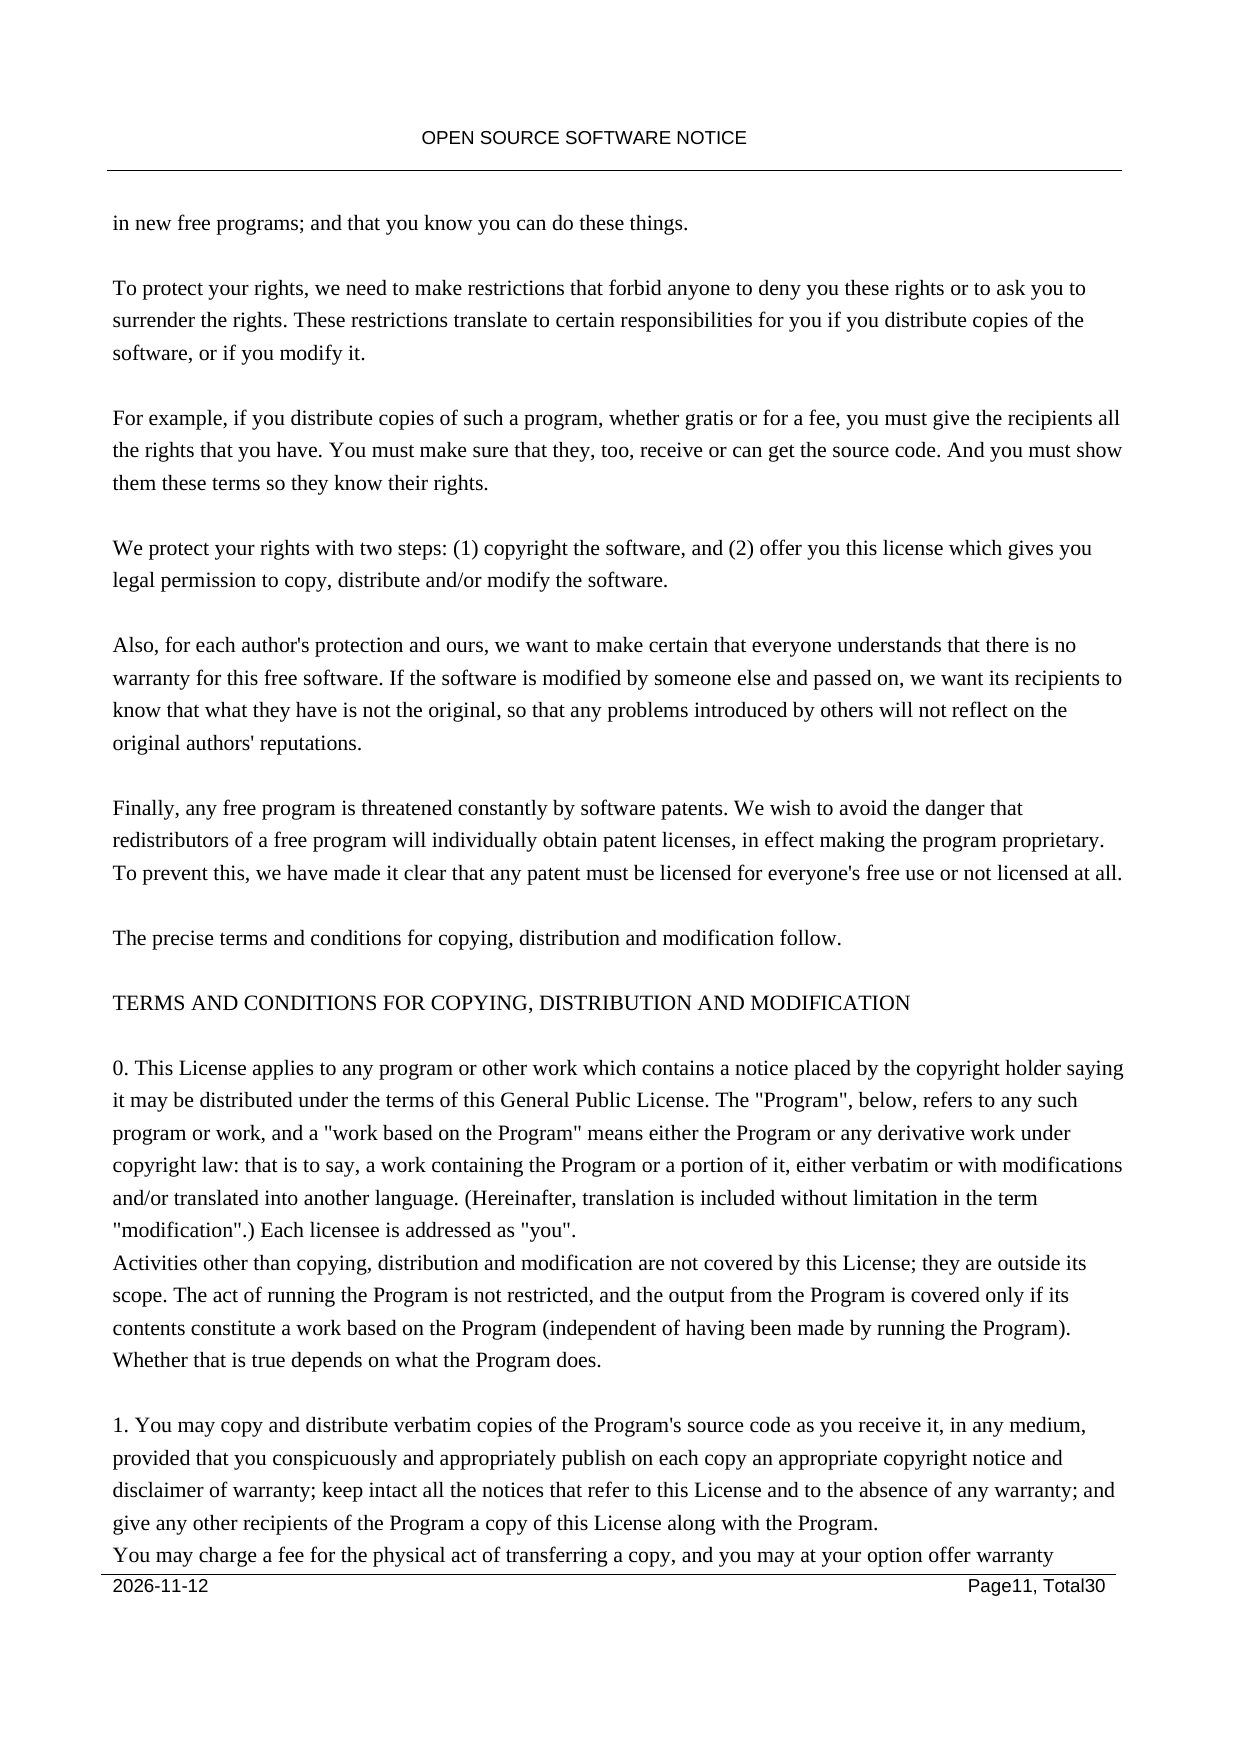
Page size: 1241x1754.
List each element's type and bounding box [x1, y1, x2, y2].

text [112, 206, 1128, 1571]
